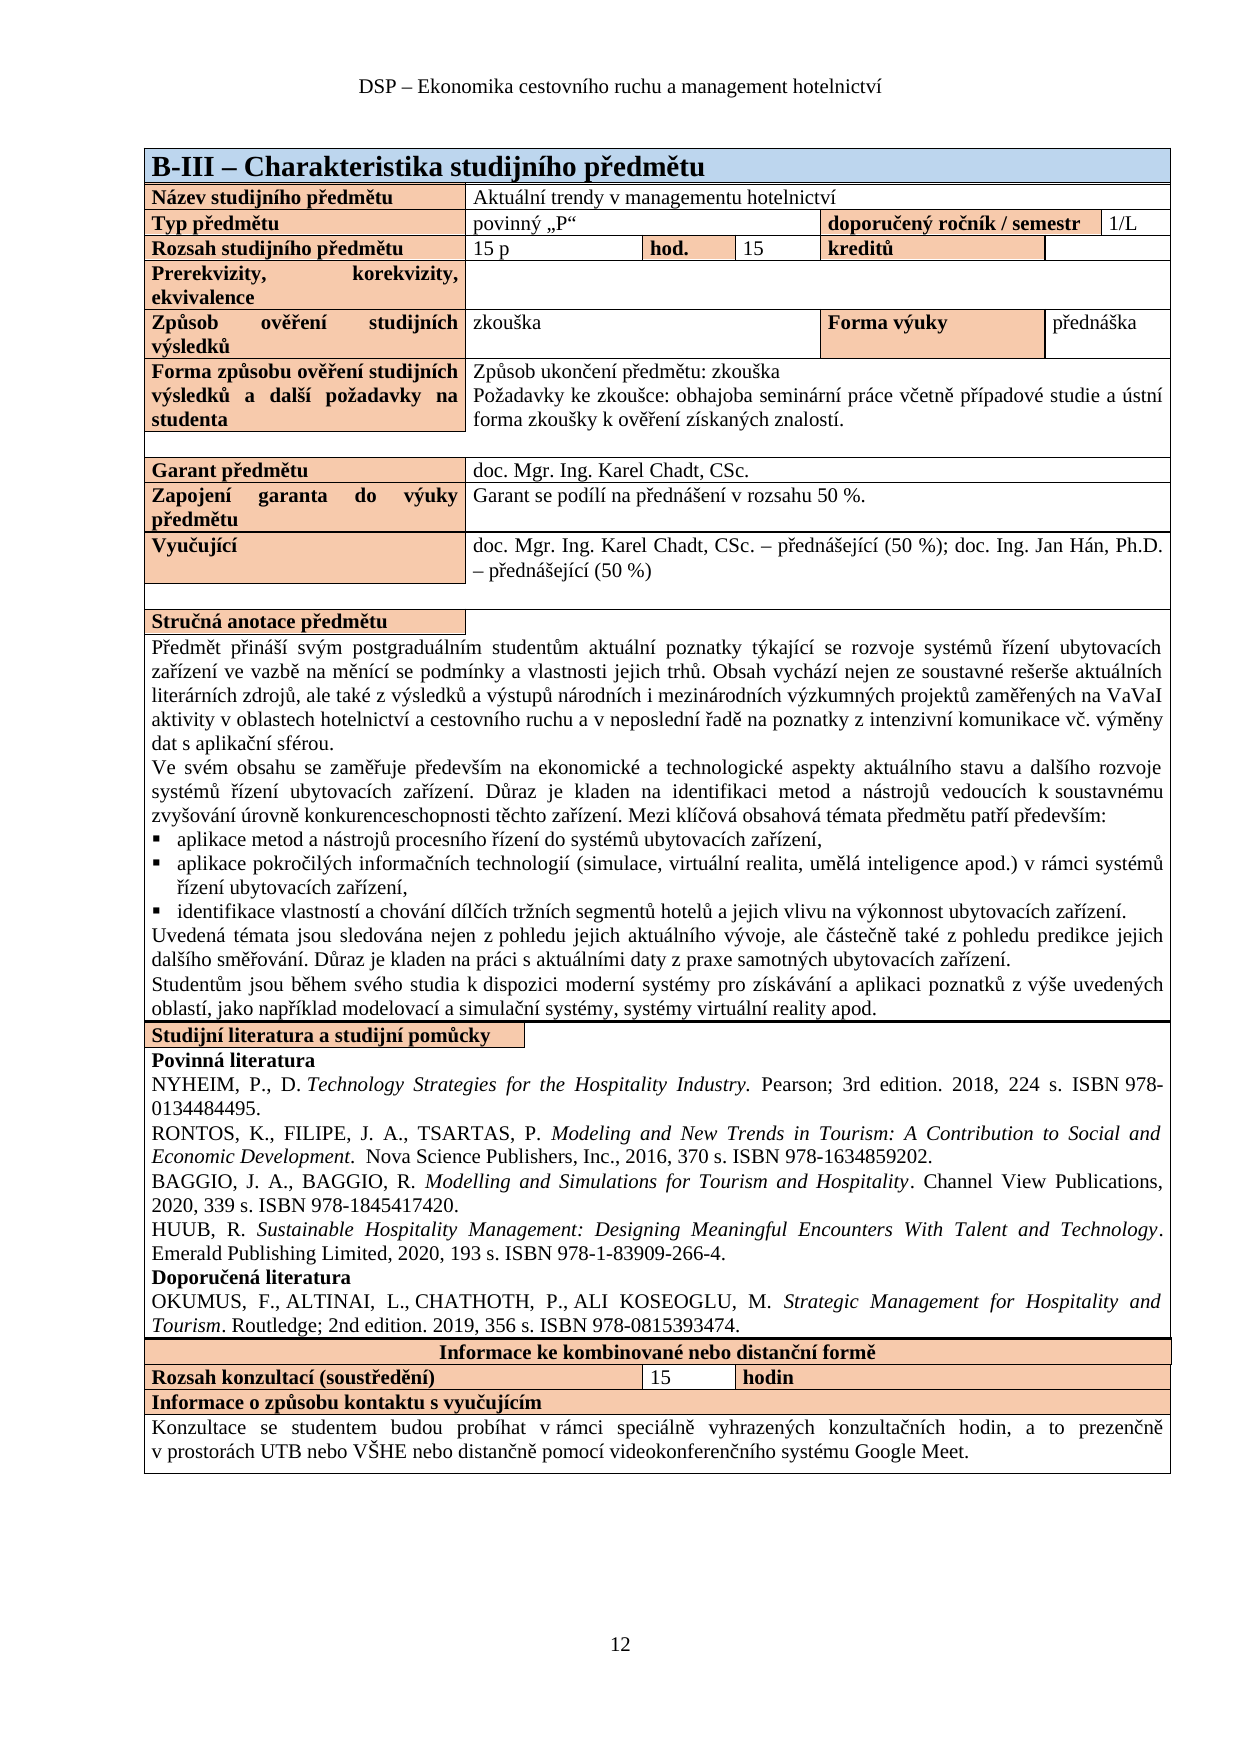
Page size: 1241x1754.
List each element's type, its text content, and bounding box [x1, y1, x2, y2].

table_cell Vyučující [145, 533, 465, 583]
table_cell Předmět přináší svým postgraduálním studentům aktuální poznatky týkající se rozvoje systémů řízení ubytovacích zařízení ve vazbě na měnící se podmínky a vlastnosti jejich trhů. Obsah vychází nejen ze soustavné rešerše aktuálních literárních zdrojů, ale také z výsledků a výstupů národních i mezinárodních výzkumných projektů zaměřených na VaVaI aktivity v oblastech hotelnictví a cestovního ruchu a v neposlední řadě na poznatky z intenzivní komunikace vč. výměny dat s aplikační sférou. Ve svém obsahu se zaměřuje především na ekonomické a technologické aspekty aktuálního stavu a dalšího rozvoje systémů řízení ubytovacích zařízení. Důraz je kladen na identifikaci metod a nástrojů vedoucích k soustavnému zvyšování úrovně konkurenceschopnosti těchto zařízení. Mezi klíčová obsahová témata předmětu patří především: aplikace metod a nástrojů procesního řízení do systémů ubytovacích zařízení, aplikace pokročilých informačních technologií (simulace, virtuální realita, umělá inteligence apod.) v rámci systémů řízení ubytovacích zařízení, identifikace vlastností a chování dílčích tržních segmentů hotelů a jejich vlivu na výkonnost ubytovacích zařízení. Uvedená témata jsou sledována nejen z pohledu jejich aktuálního vývoje, ale částečně také z pohledu predikce jejich dalšího směřování. Důraz je kladen na práci s aktuálními daty z praxe samotných ubytovacích zařízení. Studentům jsou během svého studia k dispozici moderní systémy pro získávání a aplikaci poznatků z výše uvedených oblastí, jako například modelovací a simulační systémy, systémy virtuální reality apod. [145, 634, 1170, 1019]
table_cell Typ předmětu [145, 210, 465, 234]
table_cell Způsob ukončení předmětu: zkouška Požadavky ke zkoušce: obhajoba seminární práce včetně případové studie a ústní forma zkoušky k ověření získaných znalostí. [466, 359, 1170, 431]
table_cell 15 p [466, 236, 642, 259]
table_cell Způsob ověření studijních výsledků [145, 310, 465, 358]
table_cell Garant se podílí na přednášení v rozsahu 50 %. [466, 483, 1170, 531]
table_cell Informace ke kombinované nebo distanční formě [145, 1340, 1171, 1364]
table_cell Konzultace se studentem budou probíhat v rámci speciálně vyhrazených konzultačních hodin, a to prezenčně v prostorách UTB nebo VŠHE nebo distančně pomocí videokonferenčního systému Google Meet. [145, 1415, 1170, 1473]
table_cell 15 [736, 236, 820, 259]
table_cell Povinná literatura NYHEIM, P., D. Technology Strategies for the Hospitality Industry. Pearson; 3rd edition. 2018, 224 s. ISBN 978-0134484495. RONTOS, K., FILIPE, J. A., TSARTAS, P. Modeling and New Trends in Tourism: A Contribution to Social and Economic Development. Nova Science Publishers, Inc., 2016, 370 s. ISBN‎ 978-1634859202. BAGGIO, J. A., BAGGIO, R. Modelling and Simulations for Tourism and Hospitality. Channel View Publications, 2020, 339 s. ISBN 978-1845417420. HUUB, R. Sustainable Hospitality Management: Designing Meaningful Encounters With Talent and Technology. Emerald Publishing Limited, 2020, 193 s. ISBN 978-1-83909-266-4. Doporučená literatura OKUMUS, F., ALTINAI, L., CHATHOTH, P., ALI KOSEOGLU, M. Strategic Management for Hospitality and Tourism. Routledge; 2nd edition. 2019, 356 s. ISBN‎ 978-0815393474. [145, 1047, 1170, 1337]
table_cell Forma způsobu ověření studijních výsledků a další požadavky na studenta [145, 359, 465, 431]
table_cell hodin [736, 1365, 1170, 1389]
table_cell [466, 261, 1170, 309]
table_cell Prerekvizity, korekvizity, ekvivalence [145, 261, 465, 309]
table_cell doc. Mgr. Ing. Karel Chadt, CSc. – přednášející (50 %); doc. Ing. Jan Hán, Ph.D. – přednášející (50 %) [466, 533, 1170, 583]
table_cell [1046, 236, 1170, 259]
table_cell hod. [643, 236, 735, 259]
table_cell [466, 610, 1170, 633]
table_cell Stručná anotace předmětu [145, 610, 465, 633]
table_cell [145, 431, 1170, 457]
table_cell Studijní literatura a studijní pomůcky [145, 1023, 524, 1047]
table_cell kreditů [821, 236, 1044, 259]
table_cell doporučený ročník / semestr [821, 210, 1101, 234]
table_cell Forma výuky [821, 310, 1044, 358]
table_cell Garant předmětu [145, 458, 465, 482]
table_cell Název studijního předmětu [145, 185, 465, 209]
table_cell [145, 583, 1170, 608]
table_header B-III – Charakteristika studijního předmětu [145, 149, 1170, 182]
table_cell Informace o způsobu kontaktu s vyučujícím [145, 1390, 1170, 1414]
table_cell Aktuální trendy v managementu hotelnictví [466, 185, 1170, 209]
table_cell Rozsah konzultací (soustředění) [145, 1365, 642, 1389]
table_cell povinný „P“ [466, 210, 820, 234]
table_cell doc. Mgr. Ing. Karel Chadt, CSc. [466, 458, 1170, 482]
table_cell zkouška [466, 310, 820, 358]
table_cell [525, 1023, 1170, 1047]
table_cell Zapojení garanta do výuky předmětu [145, 483, 465, 531]
table_cell přednáška [1046, 310, 1170, 358]
table_cell 15 [643, 1365, 735, 1389]
table_cell 1/L [1102, 210, 1170, 234]
table_cell Rozsah studijního předmětu [145, 236, 465, 259]
